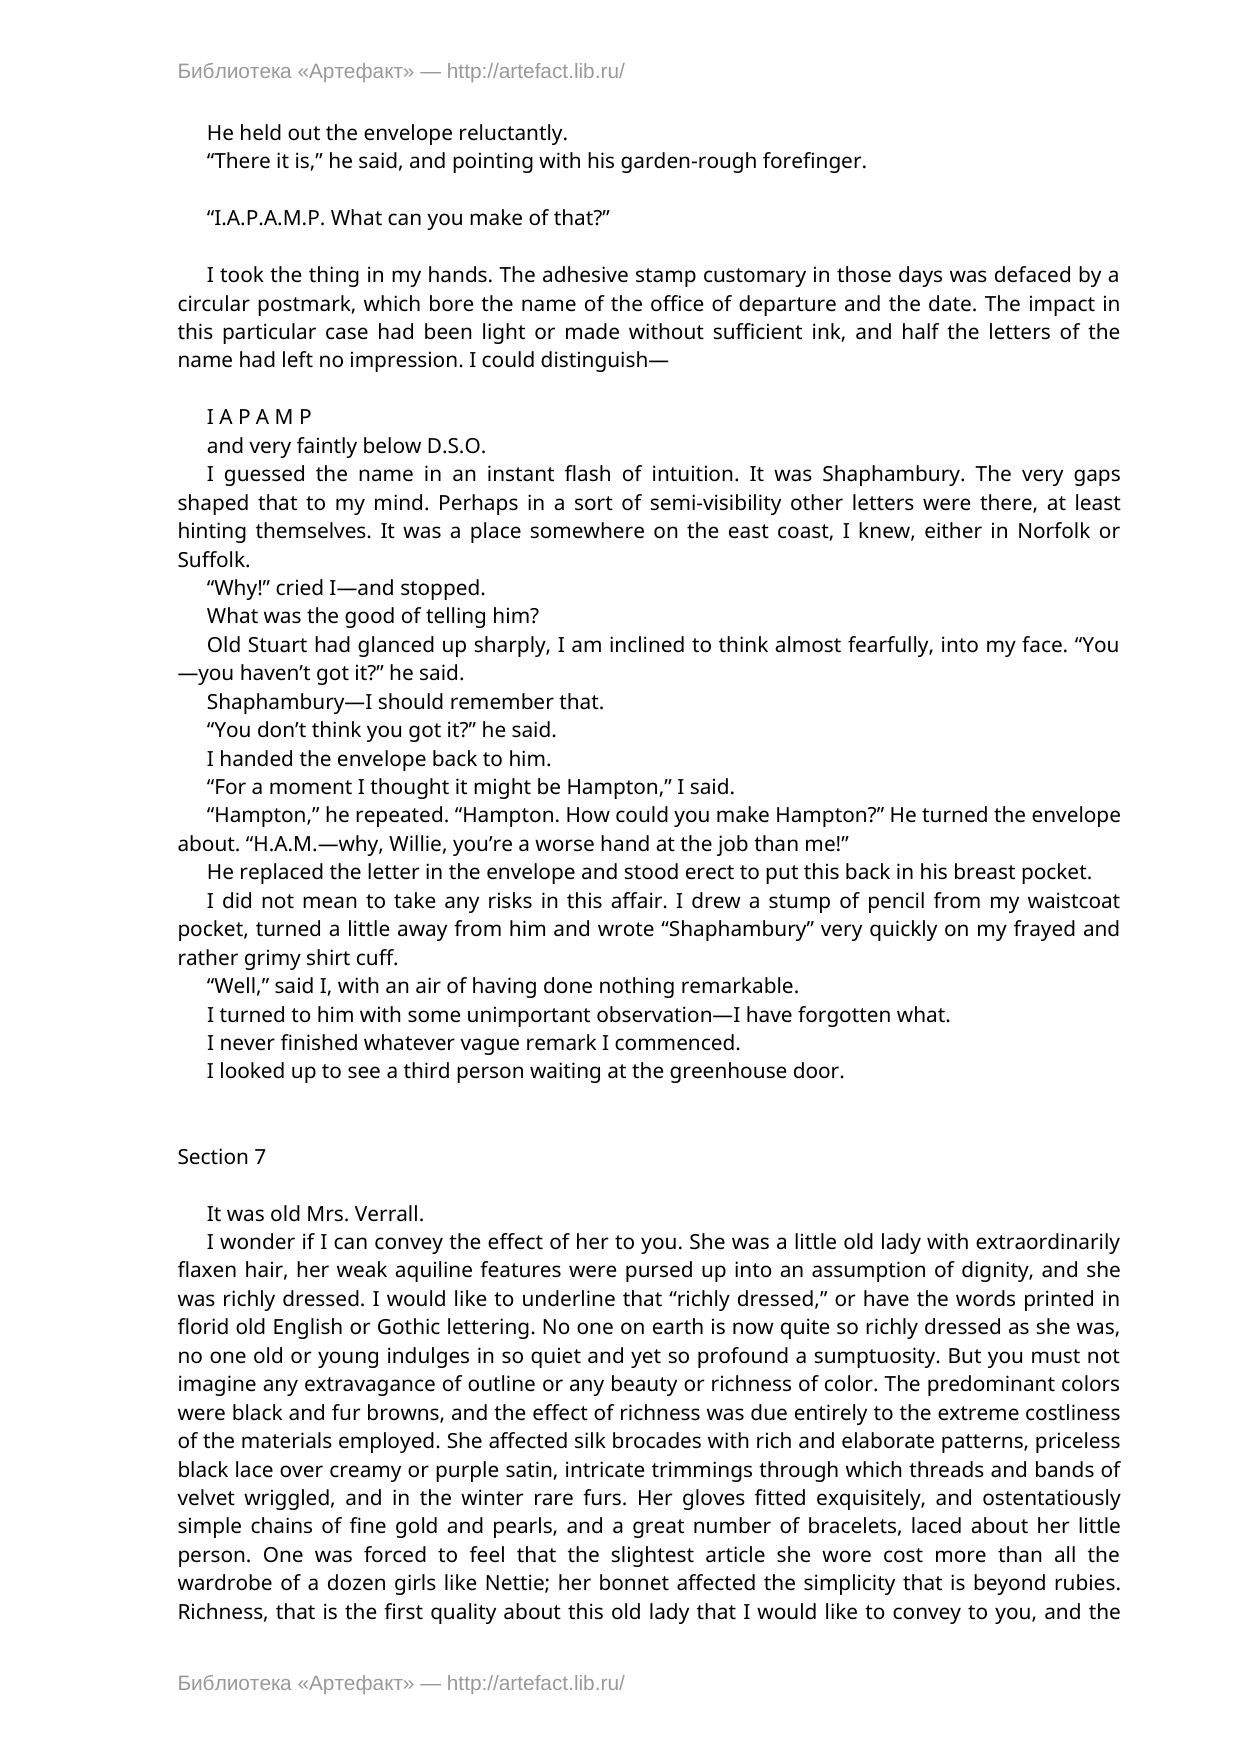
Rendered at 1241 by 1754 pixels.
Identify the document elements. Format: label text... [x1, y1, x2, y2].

text “I.A.P.A.M.P. What can you make of that?” [177, 203, 1122, 232]
text “There it is,” he said, and pointing with his garden-rough forefinger. [177, 147, 1122, 175]
text What was the good of telling him? [177, 602, 1122, 630]
text “Well,” said I, with an air of having done nothing remarkable. [177, 971, 1122, 1000]
subtitle Section 7 [177, 1142, 1122, 1170]
text I never finished whatever vague remark I commenced. [177, 1028, 1122, 1057]
text It was old Mrs. Verrall. [177, 1199, 1122, 1227]
text I looked up to see a third person waiting at the greenhouse door. [177, 1057, 1122, 1085]
text I A P A M P [177, 402, 1122, 431]
text I guessed the name in an instant flash of intuition. It was Shaphambury. The very gaps shaped that to my mind. Perhaps in a sort of semi-visibility other letters were there, at least hinting themselves. It was a place somewhere on the east coast, I knew, either in Norfolk or Suffolk. [177, 459, 1122, 573]
text “For a moment I thought it might be Hampton,” I said. [177, 772, 1122, 801]
text I did not mean to take any risks in this affair. I drew a stump of pencil from my waistcoat pocket, turned a little away from him and wrote “Shaphambury” very quickly on my frayed and rather grimy shirt cuff. [177, 886, 1122, 971]
text Shaphambury—I should remember that. [177, 687, 1122, 715]
text “Hampton,” he repeated. “Hampton. How could you make Hampton?” He turned the envelope about. “H.A.M.—why, Willie, you’re a worse hand at the job than me!” [177, 801, 1122, 857]
text “You don’t think you got it?” he said. [177, 715, 1122, 744]
text Old Stuart had glanced up sharply, I am inclined to think almost fearfully, into my face. “You—you haven’t got it?” he said. [177, 630, 1122, 687]
text “Why!” cried I—and stopped. [177, 573, 1122, 602]
text I turned to him with some unimportant observation—I have forgotten what. [177, 1000, 1122, 1028]
text I handed the envelope back to him. [177, 744, 1122, 772]
text and very faintly below D.S.O. [177, 431, 1122, 459]
text He held out the envelope reluctantly. [177, 118, 1122, 147]
text I took the thing in my hands. The adhesive stamp customary in those days was defaced by a circular postmark, which bore the name of the office of departure and the date. The impact in this particular case had been light or made without sufficient ink, and half the letters of the name had left no impression. I could distinguish— [177, 260, 1122, 374]
text He replaced the letter in the envelope and stood erect to put this back in his breast pocket. [177, 857, 1122, 886]
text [177, 1227, 1122, 1625]
